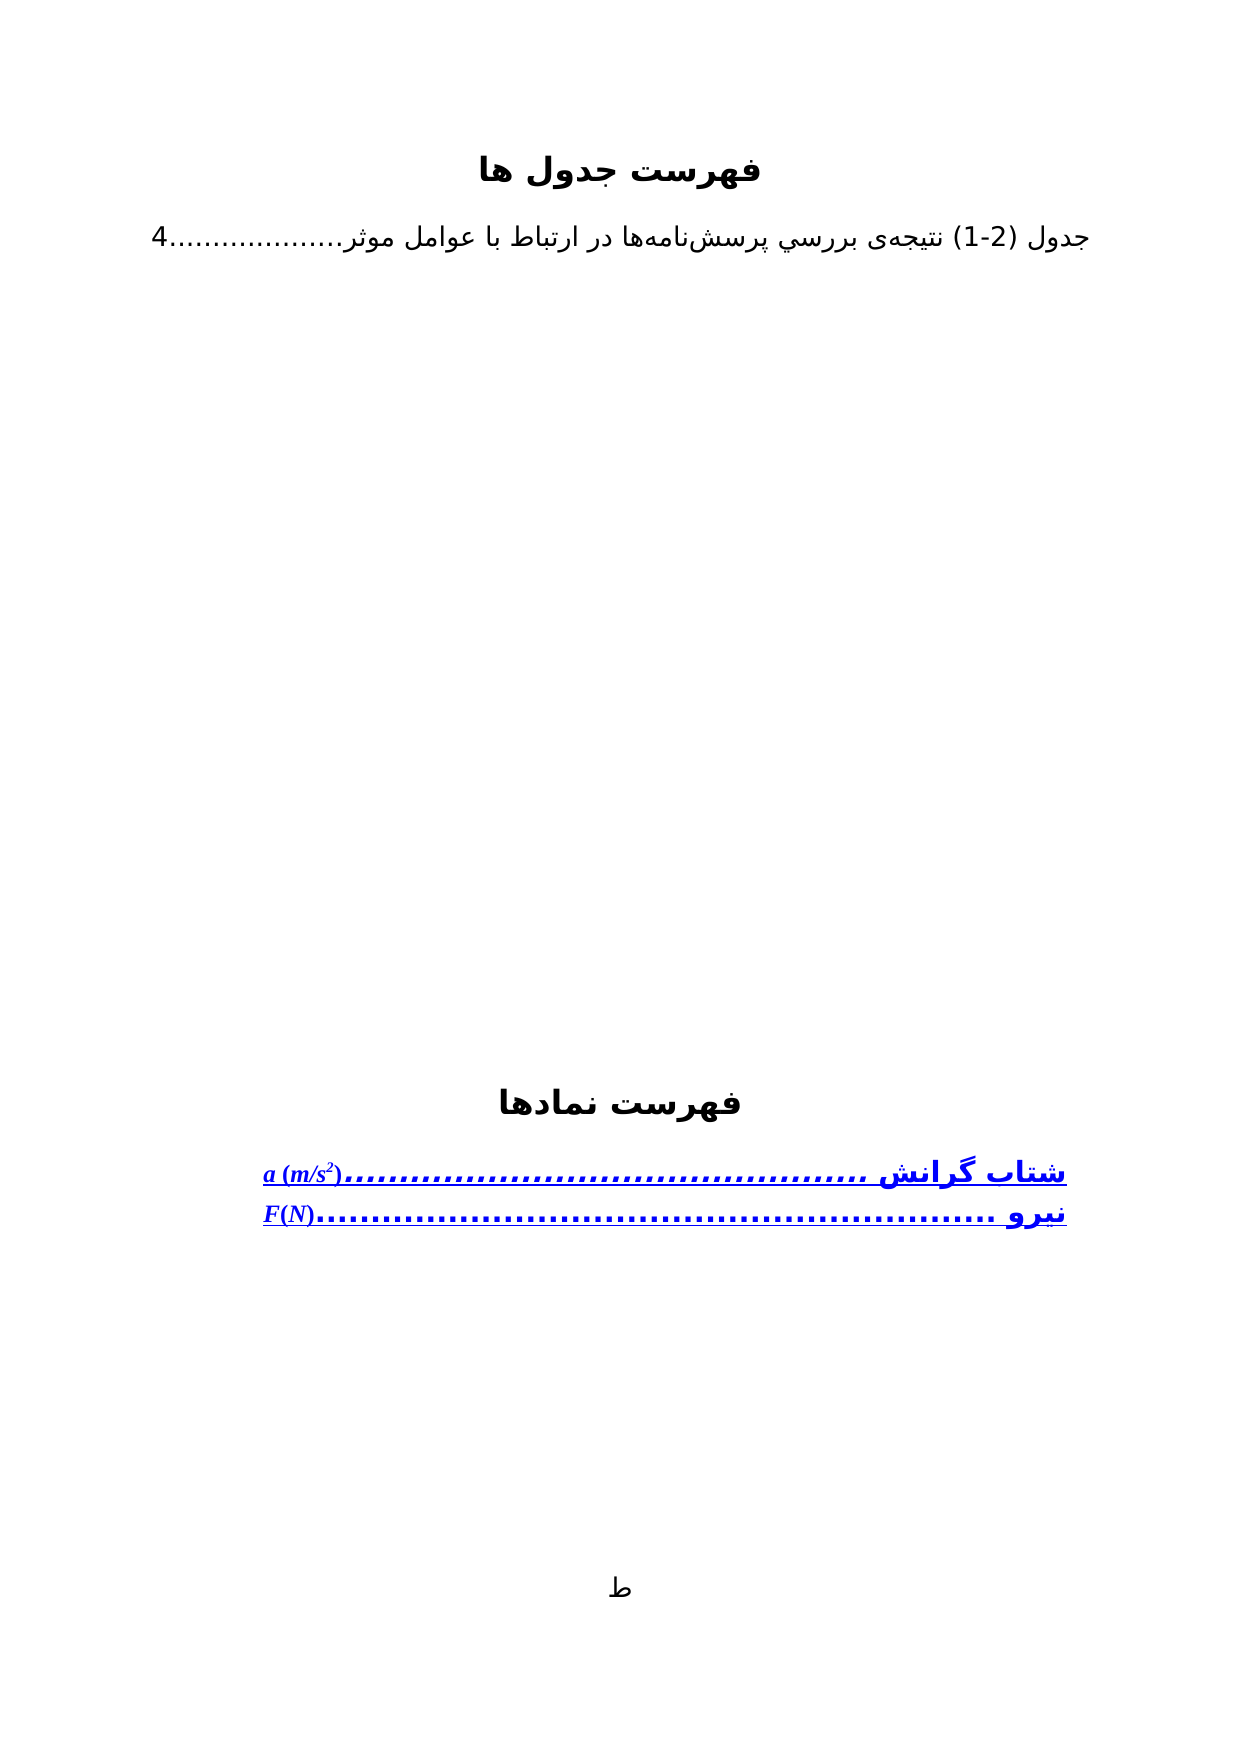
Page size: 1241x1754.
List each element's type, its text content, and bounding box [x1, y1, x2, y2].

text شتاب گرانش a (m/s2) [150, 1155, 1067, 1189]
text جدول (2-1) نتيجه‌ی بررسي پرسش‌نامه‌ها در ارتباط با عوامل موثر 4 [150, 222, 1090, 253]
text نيرو F(N) [150, 1196, 1067, 1229]
text فهرست جدول ها [150, 150, 1090, 189]
text فهرست نمادها [150, 1083, 1090, 1122]
